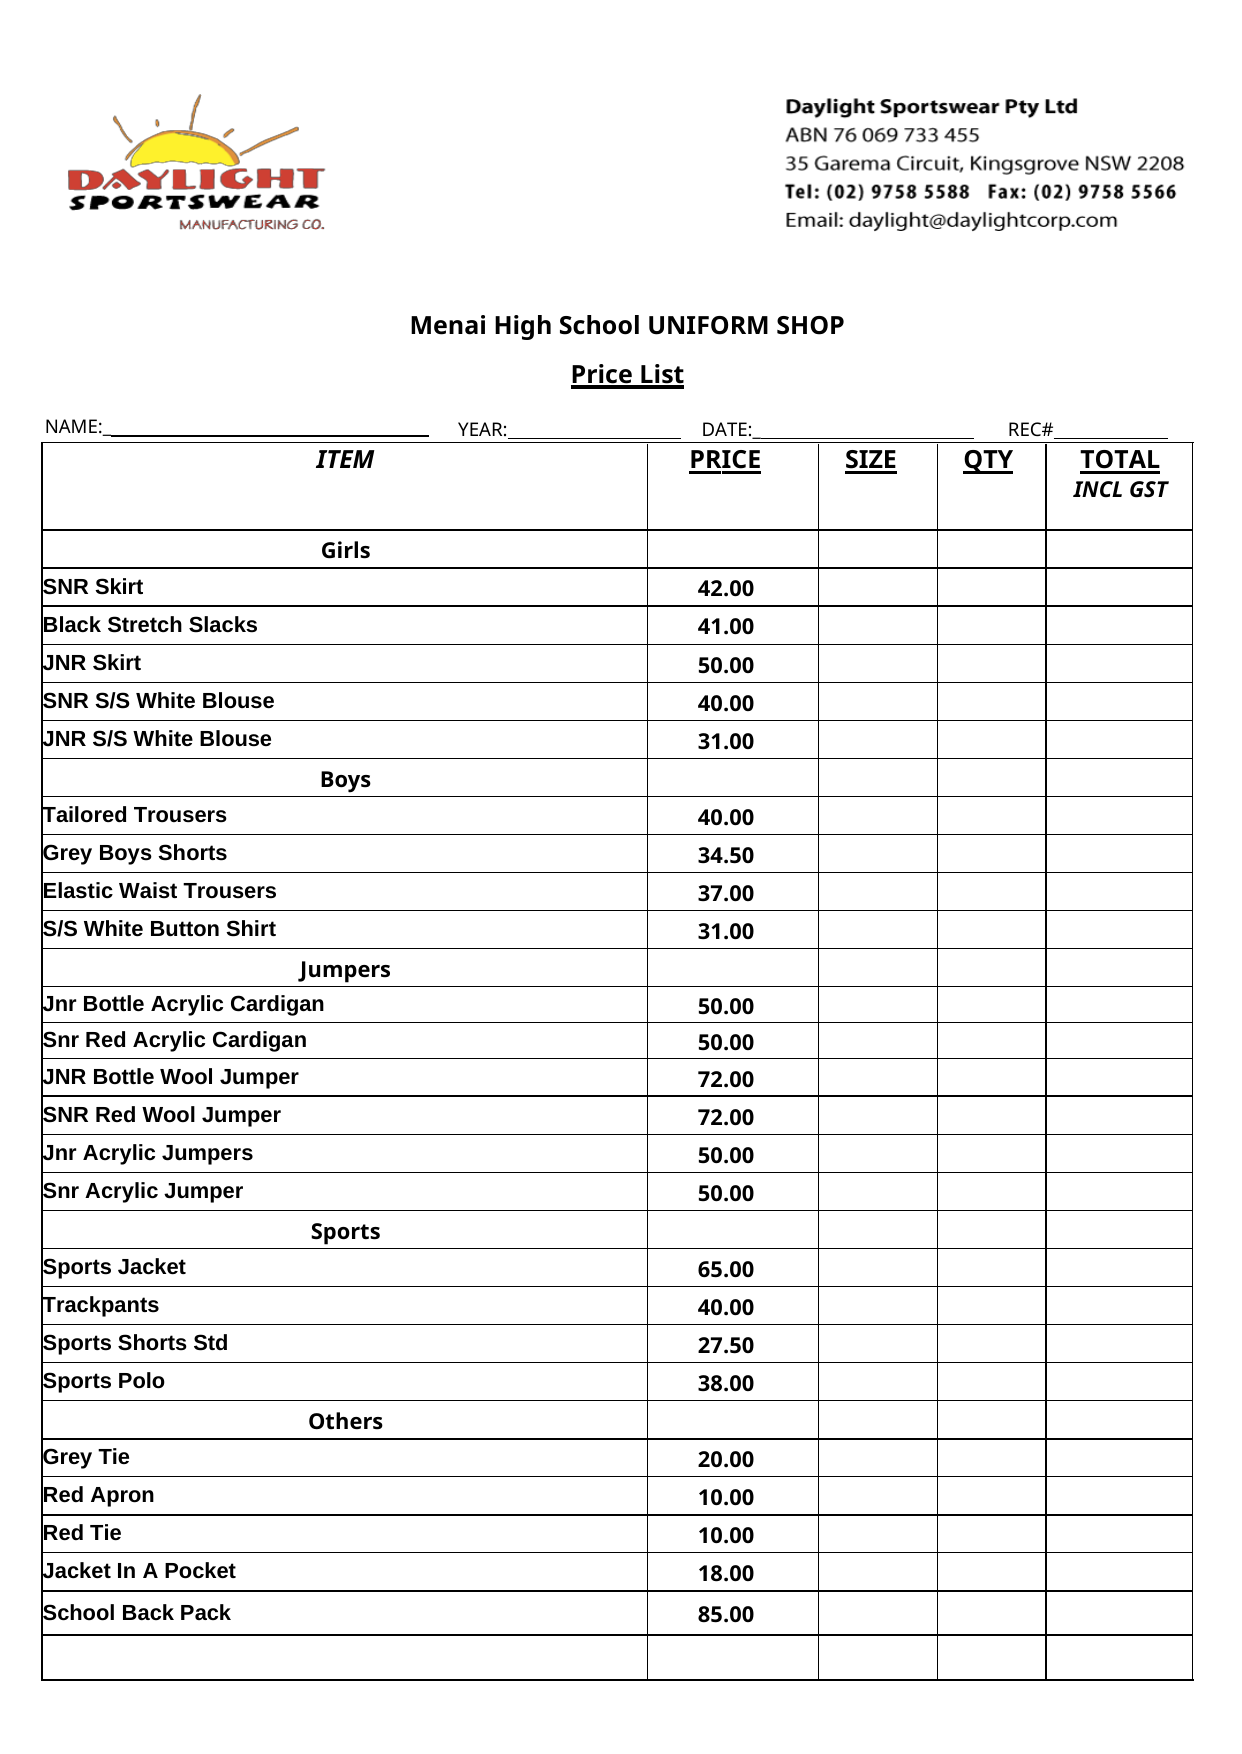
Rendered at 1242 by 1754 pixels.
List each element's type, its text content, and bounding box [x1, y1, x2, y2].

table_cell 40.00 [648, 683, 818, 719]
table_cell [1047, 1023, 1192, 1057]
table_cell [1047, 531, 1192, 567]
table_cell [938, 683, 1045, 719]
text Price List [557, 357, 698, 386]
table_cell [938, 1553, 1045, 1590]
table_cell [1047, 1325, 1192, 1362]
table_cell Trackpants [43, 1287, 647, 1324]
table_cell [1047, 1135, 1192, 1171]
table_cell 34.50 [648, 835, 818, 872]
table_cell [938, 1516, 1045, 1552]
table_cell [1047, 873, 1192, 909]
table_cell Grey Boys Shorts [43, 835, 647, 872]
table_cell [938, 1592, 1045, 1634]
table_cell [819, 835, 937, 872]
table_cell [819, 949, 937, 986]
table_cell [819, 987, 937, 1022]
table_cell [938, 1173, 1045, 1209]
table_cell 50.00 [648, 1135, 818, 1171]
table_cell Red Tie [43, 1516, 647, 1552]
table_cell Jnr Acrylic Jumpers [43, 1135, 647, 1171]
table_cell [938, 1211, 1045, 1247]
table_cell Boys [43, 759, 647, 796]
table_cell [938, 531, 1045, 567]
table_cell 31.00 [648, 721, 818, 757]
table_cell [938, 1440, 1045, 1476]
table_cell [938, 1363, 1045, 1400]
table_cell [819, 531, 937, 567]
table_cell [819, 1173, 937, 1209]
table_cell [819, 1211, 937, 1247]
table_cell [938, 873, 1045, 909]
table_cell Red Apron [43, 1477, 647, 1514]
table_cell Jnr Bottle Acrylic Cardigan [43, 987, 647, 1022]
table_cell 85.00 [648, 1592, 818, 1634]
table_cell [819, 1287, 937, 1324]
table_cell [1047, 1477, 1192, 1514]
table_cell [819, 1059, 937, 1095]
table_cell Grey Tie [43, 1440, 647, 1476]
table_cell [1047, 949, 1192, 986]
table_cell 72.00 [648, 1097, 818, 1133]
table_cell JNR Bottle Wool Jumper [43, 1059, 647, 1095]
picture [44, 85, 1197, 233]
table_cell [1047, 797, 1192, 833]
table_header SIZE [819, 443, 937, 529]
table_cell Black Stretch Slacks [43, 607, 647, 643]
table_cell 27.50 [648, 1325, 818, 1362]
table_cell [819, 1553, 937, 1590]
table_cell [648, 949, 818, 986]
table_cell SNR Skirt [43, 569, 647, 605]
table_cell 65.00 [648, 1249, 818, 1286]
table_cell [938, 949, 1045, 986]
table_cell Sports Shorts Std [43, 1325, 647, 1362]
table_cell [1047, 1592, 1192, 1634]
table_cell [819, 1249, 937, 1286]
table_cell 41.00 [648, 607, 818, 643]
table_cell 50.00 [648, 987, 818, 1022]
table_cell [819, 1636, 937, 1679]
table_cell 18.00 [648, 1553, 818, 1590]
table_cell SNR S/S White Blouse [43, 683, 647, 719]
table_cell [1047, 1211, 1192, 1247]
table_cell [938, 721, 1045, 757]
table_cell [938, 1023, 1045, 1057]
table_cell [1047, 987, 1192, 1022]
table_cell 40.00 [648, 1287, 818, 1324]
text REC# [1008, 416, 1214, 442]
table_cell [938, 797, 1045, 833]
table_header TOTAL INCL GST [1047, 443, 1192, 529]
table_cell [938, 1135, 1045, 1171]
table_cell [819, 683, 937, 719]
table_cell [819, 1516, 937, 1552]
table_cell [648, 1401, 818, 1438]
table_cell SNR Red Wool Jumper [43, 1097, 647, 1133]
table_cell 50.00 [648, 645, 818, 681]
table_cell [819, 1440, 937, 1476]
table_cell [819, 873, 937, 909]
table_cell [938, 1401, 1045, 1438]
table_cell [1047, 1553, 1192, 1590]
table_cell Tailored Trousers [43, 797, 647, 833]
table_cell 31.00 [648, 911, 818, 948]
table_cell 10.00 [648, 1477, 818, 1514]
table_cell [938, 835, 1045, 872]
table_header QTY [938, 443, 1046, 529]
table_cell [1047, 1440, 1192, 1476]
table_cell School Back Pack [43, 1592, 647, 1634]
table_cell [938, 1097, 1045, 1133]
table_cell 37.00 [648, 873, 818, 909]
table_cell Snr Acrylic Jumper [43, 1173, 647, 1209]
table_cell Sports Jacket [43, 1249, 647, 1286]
table_cell [1047, 721, 1192, 757]
table_cell [1047, 1173, 1192, 1209]
table_cell [938, 569, 1045, 605]
table_cell [648, 531, 818, 567]
table_cell [819, 569, 937, 605]
table_cell [819, 645, 937, 681]
table_cell Jumpers [43, 949, 647, 986]
text NAME:_ [44, 413, 436, 439]
table_cell 20.00 [648, 1440, 818, 1476]
table_cell [819, 911, 937, 948]
table_cell [938, 1059, 1045, 1095]
table_cell [938, 645, 1045, 681]
table_cell 50.00 [648, 1023, 818, 1057]
table_header ITEM [43, 443, 647, 529]
table_cell [819, 1363, 937, 1400]
table_cell Elastic Waist Trousers [43, 873, 647, 909]
table_cell [938, 1325, 1045, 1362]
table_cell [648, 1636, 818, 1679]
table_cell [819, 1592, 937, 1634]
table_header PRICE [648, 443, 818, 529]
table_cell 38.00 [648, 1363, 818, 1400]
table_cell [1047, 1363, 1192, 1400]
table_cell [43, 1636, 647, 1679]
table_cell [819, 1477, 937, 1514]
text Menai High School UNIFORM SHOP [377, 308, 877, 342]
table_cell Sports [43, 1211, 647, 1247]
table_cell [1047, 1059, 1192, 1095]
table_cell [819, 1097, 937, 1133]
table_cell 50.00 [648, 1173, 818, 1209]
table_cell [1047, 683, 1192, 719]
table_cell Jacket In A Pocket [43, 1553, 647, 1590]
table_cell [819, 721, 937, 757]
table_cell 72.00 [648, 1059, 818, 1095]
text DATE:_ [701, 416, 982, 442]
table_cell [938, 911, 1045, 948]
table_cell [819, 1401, 937, 1438]
table_cell [938, 1477, 1045, 1514]
text YEAR: [458, 416, 689, 442]
table_cell [1047, 607, 1192, 643]
table_cell [1047, 1516, 1192, 1552]
table_cell [938, 607, 1045, 643]
table_cell [819, 1325, 937, 1362]
table_cell Sports Polo [43, 1363, 647, 1400]
table_cell [938, 987, 1045, 1022]
table_cell [819, 1135, 937, 1171]
table_cell [938, 1249, 1045, 1286]
table_cell [819, 1023, 937, 1057]
table_cell [1047, 569, 1192, 605]
table_cell [1047, 1636, 1192, 1679]
table_cell [648, 1211, 818, 1247]
table_cell 42.00 [648, 569, 818, 605]
table_cell [1047, 835, 1192, 872]
table_cell S/S White Button Shirt [43, 911, 647, 948]
table_cell [938, 1287, 1045, 1324]
table_cell [648, 759, 818, 796]
table_cell [819, 797, 937, 833]
table_cell [1047, 645, 1192, 681]
table_cell [819, 759, 937, 796]
table_cell [938, 759, 1045, 796]
table_cell [1047, 1401, 1192, 1438]
table_cell [1047, 759, 1192, 796]
table_cell Others [43, 1401, 647, 1438]
table_cell [1047, 911, 1192, 948]
table_cell 40.00 [648, 797, 818, 833]
table_cell [1047, 1287, 1192, 1324]
table_cell 10.00 [648, 1516, 818, 1552]
table_cell JNR Skirt [43, 645, 647, 681]
table_cell [1047, 1249, 1192, 1286]
table_cell JNR S/S White Blouse [43, 721, 647, 757]
table_cell [1047, 1097, 1192, 1133]
table_cell [819, 607, 937, 643]
table_cell Girls [43, 531, 647, 567]
table_cell Snr Red Acrylic Cardigan [43, 1023, 647, 1057]
table_cell [938, 1636, 1045, 1679]
